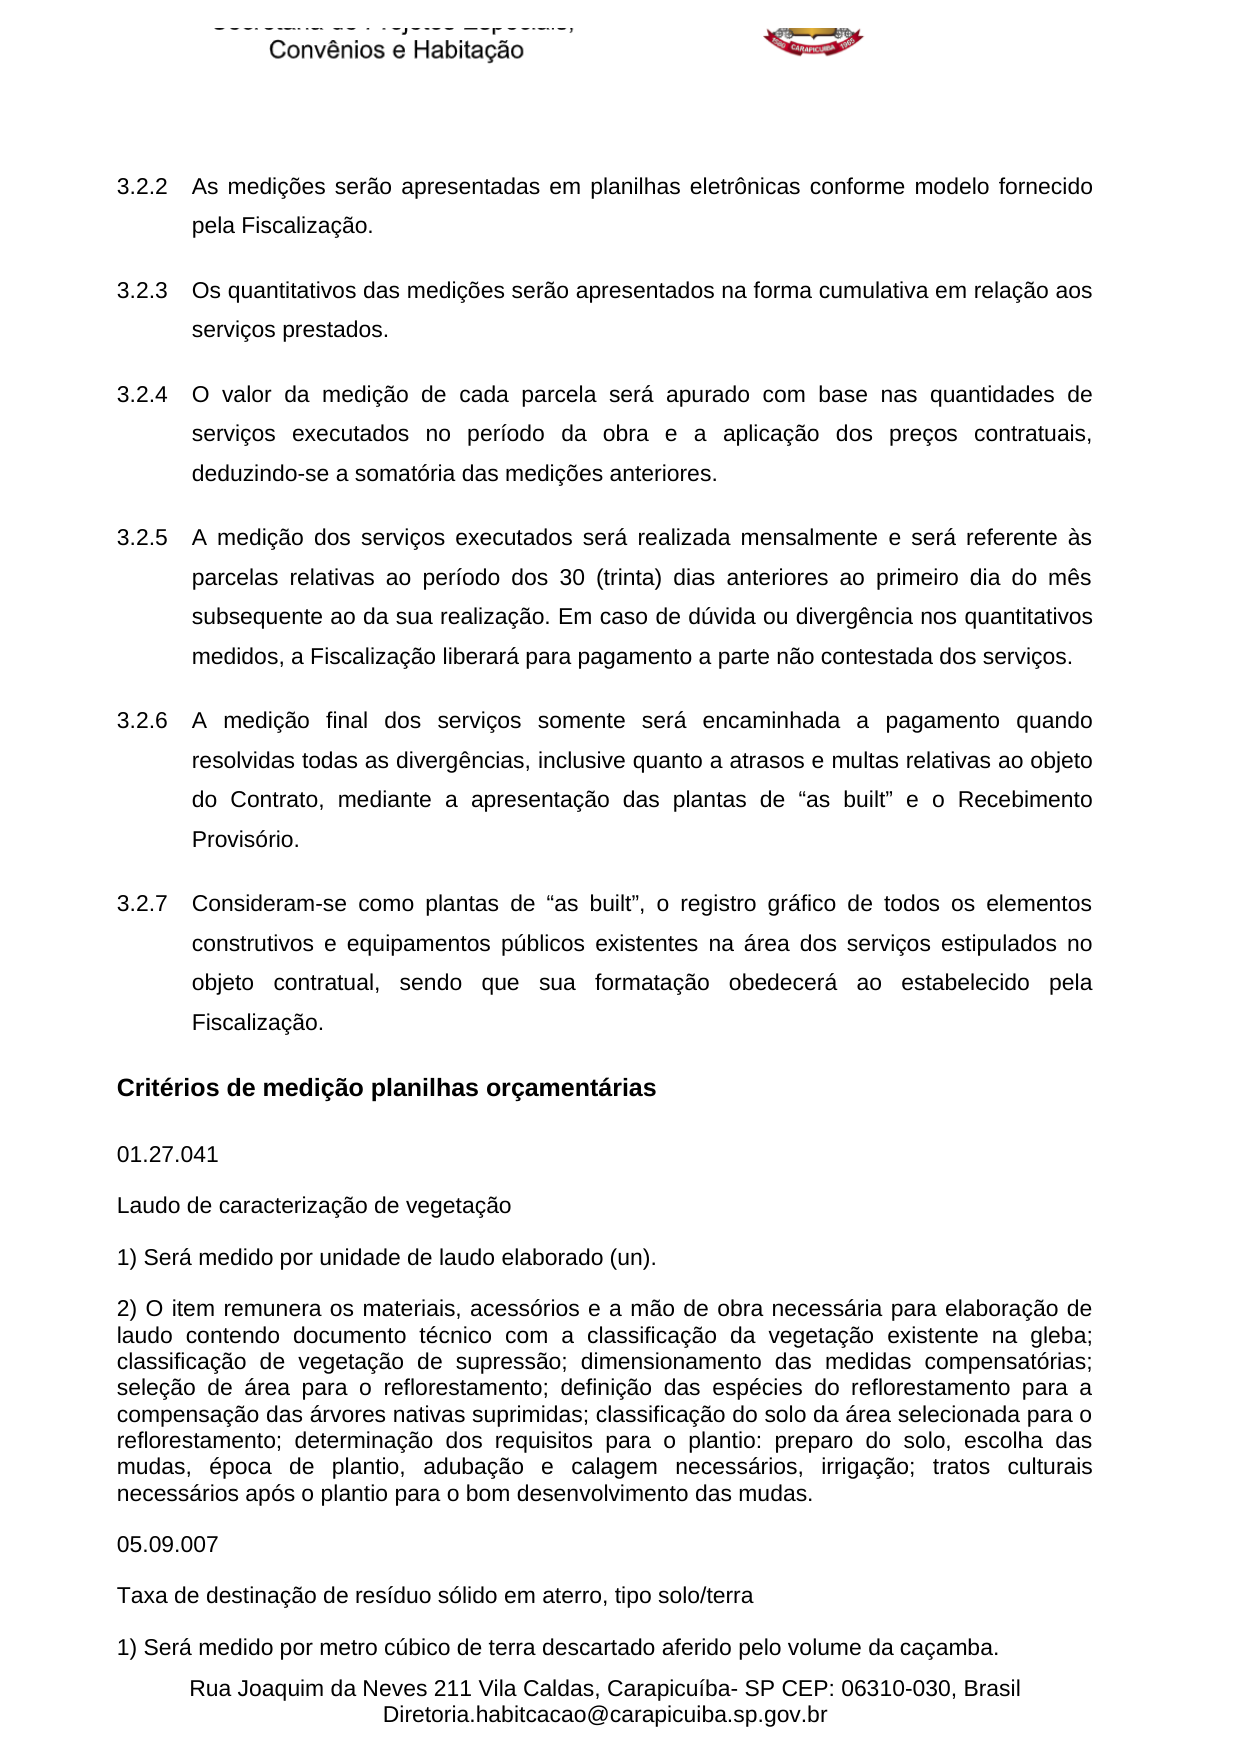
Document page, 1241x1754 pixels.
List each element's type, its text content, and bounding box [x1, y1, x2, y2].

subtitle Os quantitativos das medições serão apresentados na forma cumulativa em relação aos serviços prestados. [117, 277, 1093, 343]
text 01.27.041 [117, 1141, 1093, 1167]
text 05.09.007 [117, 1531, 1093, 1557]
text 1) Será medido por metro cúbico de terra descartado aferido pelo volume da caçamba. [117, 1634, 1093, 1660]
subtitle A medição dos serviços executados será realizada mensalmente e será referente às parcelas relativas ao período dos 30 (trinta) dias anteriores ao primeiro dia do mês subsequente ao da sua realização. Em caso de dúvida ou divergência nos quantitativos medidos, a Fiscalização liberará para pagamento a parte não contestada dos serviços. [117, 524, 1093, 669]
text Laudo de caracterização de vegetação [117, 1192, 1093, 1219]
text Taxa de destinação de resíduo sólido em aterro, tipo solo/terra [117, 1582, 1093, 1609]
picture [162, 28, 1048, 73]
text 1) Será medido por unidade de laudo elaborado (un). [117, 1244, 1093, 1270]
subtitle O valor da medição de cada parcela será apurado com base nas quantidades de serviços executados no período da obra e a aplicação dos preços contratuais, deduzindo-se a somatória das medições anteriores. [117, 381, 1093, 486]
subtitle A medição final dos serviços somente será encaminhada a pagamento quando resolvidas todas as divergências, inclusive quanto a atrasos e multas relativas ao objeto do Contrato, mediante a apresentação das plantas de “as built” e o Recebimento Provisório. [117, 707, 1093, 852]
subtitle Critérios de medição planilhas orçamentárias [117, 1073, 1093, 1102]
subtitle As medições serão apresentadas em planilhas eletrônicas conforme modelo fornecido pela Fiscalização. [117, 173, 1093, 239]
text 2) O item remunera os materiais, acessórios e a mão de obra necessária para elaboração de laudo contendo documento técnico com a classificação da vegetação existente na gleba; classificação de vegetação de supressão; dimensionamento das medidas compensatórias; seleção de área para o reflorestamento; definição das espécies do reflorestamento para a compensação das árvores nativas suprimidas; classificação do solo da área selecionada para o reflorestamento; determinação dos requisitos para o plantio: preparo do solo, escolha das mudas, época de plantio, adubação e calagem necessários, irrigação; tratos culturais necessários após o plantio para o bom desenvolvimento das mudas. [117, 1295, 1093, 1506]
subtitle Consideram-se como plantas de “as built”, o registro gráfico de todos os elementos construtivos e equipamentos públicos existentes na área dos serviços estipulados no objeto contratual, sendo que sua formatação obedecerá ao estabelecido pela Fiscalização. [117, 890, 1093, 1035]
